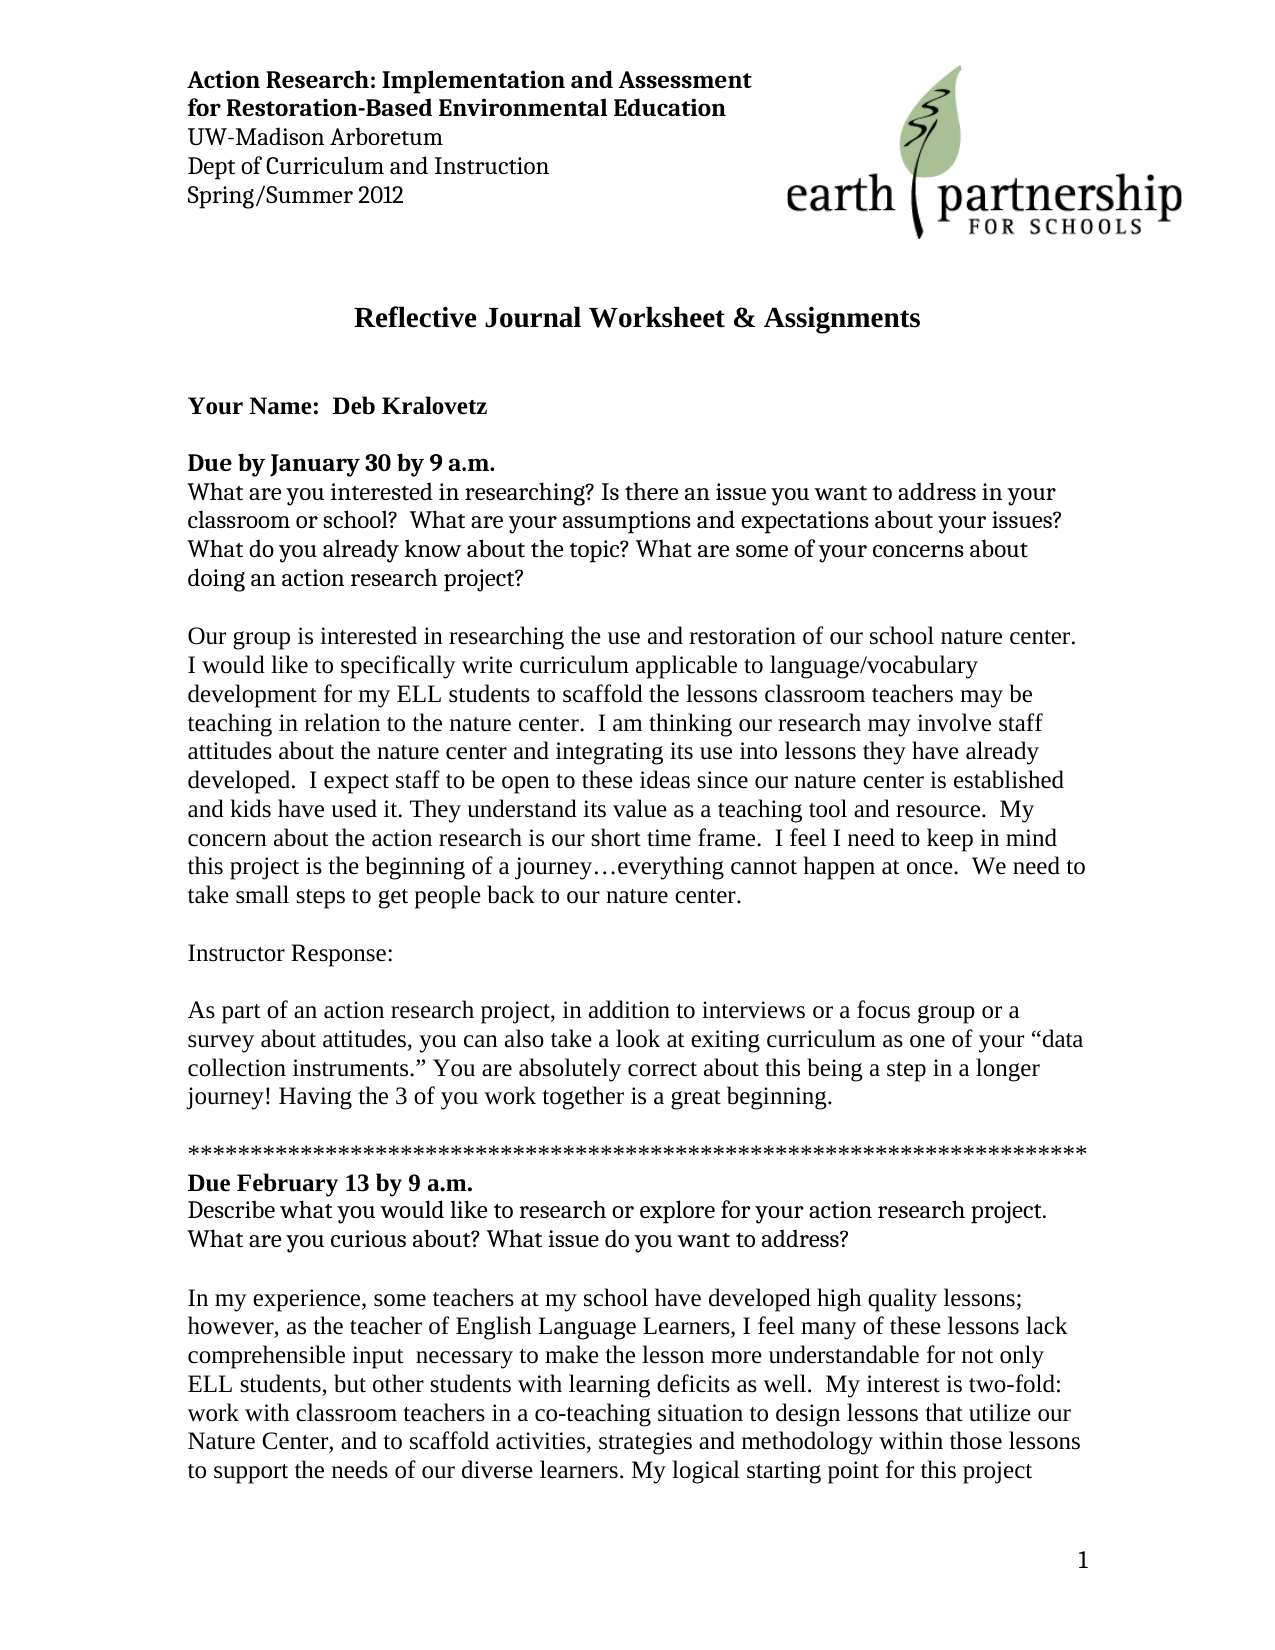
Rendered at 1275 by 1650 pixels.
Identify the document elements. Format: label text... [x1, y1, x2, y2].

text Our group is interested in researching the use and restoration of our school nature center. I would like to specifically write curriculum applicable to language/vocabulary development for my ELL students to scaffold the lessons classroom teachers may be teaching in relation to the nature center. I am thinking our research may involve staff attitudes about the nature center and integrating its use into lessons they have already developed. I expect staff to be open to these ideas since our nature center is established and kids have used it. They understand its value as a teaching tool and resource. My concern about the action research is our short time frame. I feel I need to keep in mind this project is the beginning of a journey…everything cannot happen at once. We need to take small steps to get people back to our nature center. [187, 621, 1087, 909]
text Spring/Summer 2012 [187, 181, 787, 209]
text Describe what you would like to research or explore for your action research project. What are you curious about? What issue do you want to address? [187, 1196, 1087, 1254]
text Dept of Curriculum and Instruction [187, 152, 787, 181]
text Instructor Response: [187, 938, 1087, 966]
text What are you interested in researching? Is there an issue you want to address in your classroom or school? What are your assumptions and expectations about your issues? What do you already know about the topic? What are some of your concerns about doing an action research project? [187, 478, 1087, 593]
text Due February 13 by 9 a.m. [187, 1168, 1087, 1196]
text Your Name: Deb Kralovetz [187, 391, 1087, 420]
text Action Research: Implementation and Assessment for Restoration-Based Environmental Education [187, 66, 787, 123]
text Due by January 30 by 9 a.m. [187, 449, 1087, 478]
picture [787, 65, 1182, 238]
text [187, 1283, 1087, 1484]
text As part of an action research project, in addition to interviews or a focus group or a survey about attitudes, you can also take a look at exiting curriculum as one of your “data collection instruments.” You are absolutely correct about this being a step in a longer journey! Having the 3 of you work together is a great beginning. [187, 995, 1087, 1110]
text ************************************************************************ [187, 1139, 1087, 1168]
text Reflective Journal Worksheet & Assignments [187, 300, 1087, 334]
text UW-Madison Arboretum [187, 123, 787, 152]
